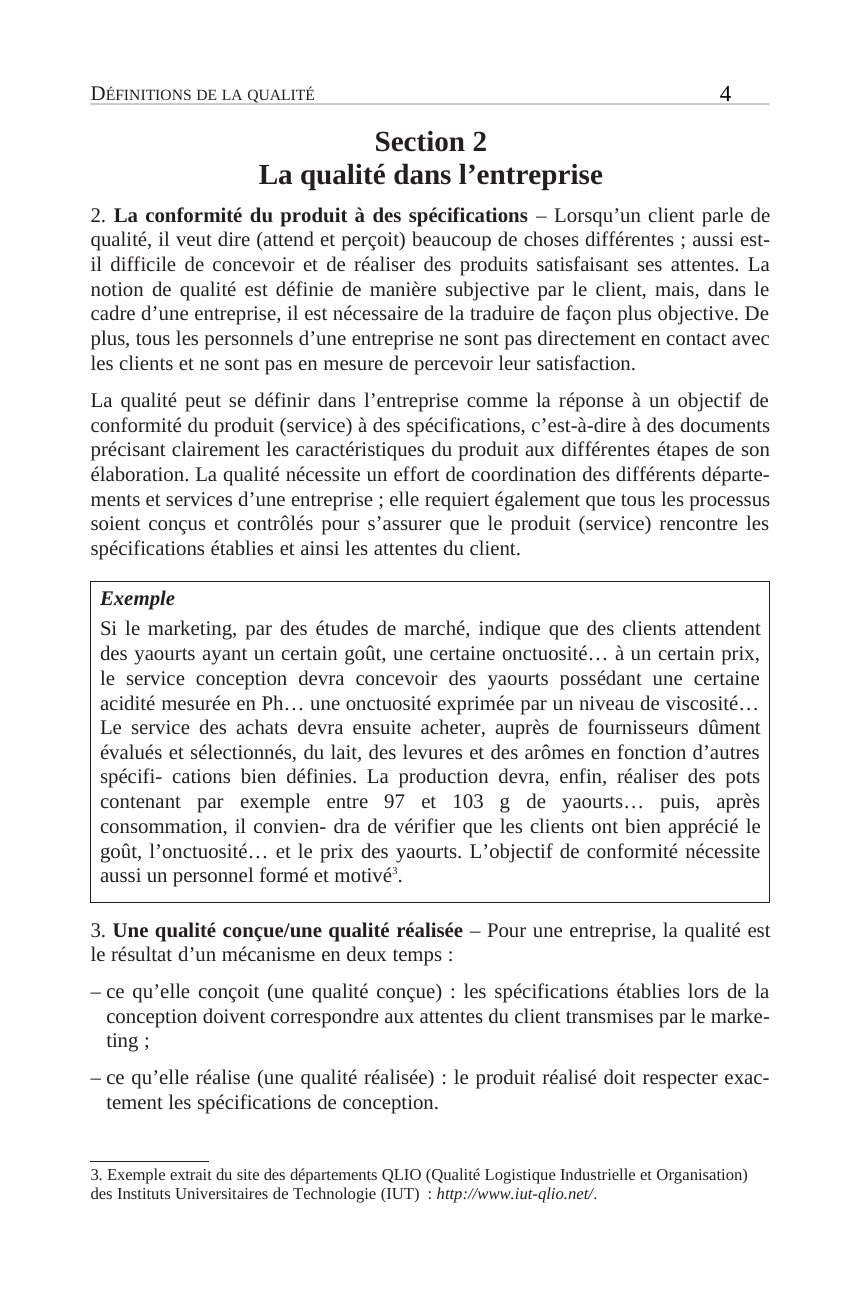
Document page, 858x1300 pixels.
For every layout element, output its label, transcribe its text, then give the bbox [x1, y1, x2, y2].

text La qualité peut se définir dans l’entreprise comme la réponse à un objectif de conformité du produit (service) à des spécifications, c’est-à-dire à des documents précisant clairement les caractéristiques du produit aux différentes étapes de son élaboration. La qualité nécessite un effort de coordination des différents départe- ments et services d’une entreprise ; elle requiert également que tous les processus soient conçus et contrôlés pour s’assurer que le produit (service) rencontre les spécifications établies et ainsi les attentes du client. [90, 388, 771, 560]
list ce qu’elle conçoit (une qualité conçue) : les spécifications établies lors de la conception doivent correspondre aux attentes du client transmises par le marke- ting ; [90, 979, 771, 1052]
list ce qu’elle réalise (une qualité réalisée) : le produit réalisé doit respecter exac- tement les spécifications de conception. [90, 1065, 771, 1114]
text Section 2 [91, 125, 770, 158]
list La conformité du produit à des spécifications – Lorsqu’un client parle de qualité, il veut dire (attend et perçoit) beaucoup de choses différentes ; aussi est- il difficile de concevoir et de réaliser des produits satisfaisant ses attentes. La notion de qualité est définie de manière subjective par le client, mais, dans le cadre d’une entreprise, il est nécessaire de la traduire de façon plus objective. De plus, tous les personnels d’une entreprise ne sont pas directement en contact avec les clients et ne sont pas en mesure de percevoir leur satisfaction. [90, 203, 771, 375]
text 3. Exemple extrait du site des départements QLIO (Qualité Logistique Industrielle et Organisation) des Instituts Universitaires de Technologie (IUT) : http://www.iut-qlio.net/. [90, 1164, 771, 1203]
text La qualité dans l’entreprise [91, 158, 770, 192]
list Une qualité conçue/une qualité réalisée – Pour une entreprise, la qualité est le résultat d’un mécanisme en deux temps : [90, 591, 771, 966]
